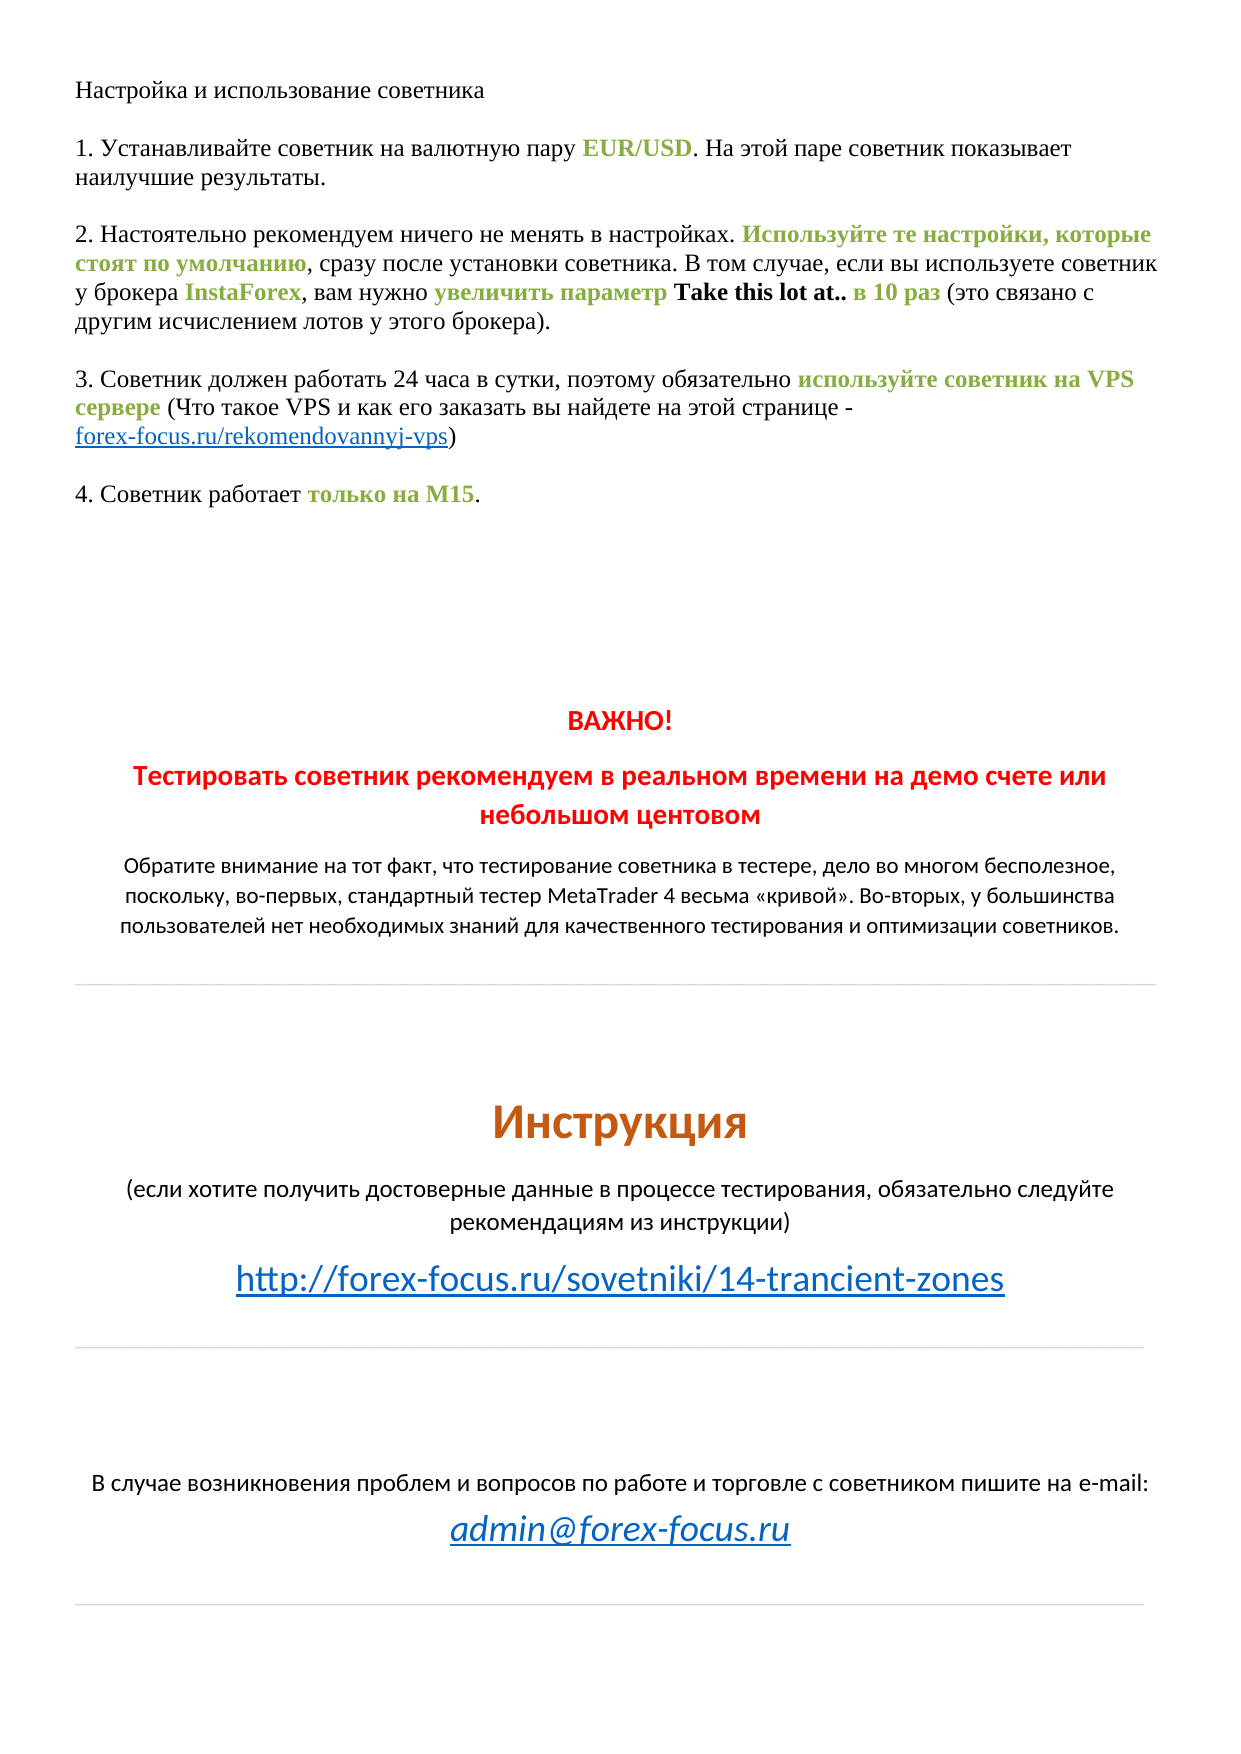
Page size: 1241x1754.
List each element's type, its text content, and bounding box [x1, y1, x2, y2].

text ВАЖНО! [75, 702, 1165, 738]
text _______________________________________________________________________________________ [75, 958, 1165, 989]
text Тестировать советник рекомендуем в реальном времени на демо счете или небольшом центовом [75, 757, 1165, 832]
text 2. Настоятельно рекомендуем ничего не менять в настройках. Используйте те настройки, которые стоят по умолчанию, сразу после установки советника. В том случае, если вы используете советник у брокера InstaForex, вам нужно увеличить параметр Take this lot at.. в 10 раз (это связано с другим исчислением лотов у этого брокера). [75, 219, 1165, 334]
text http://forex-focus.ru/sovetniki/14-trancient-zones [75, 1255, 1165, 1301]
text В случае возникновения проблем и вопросов по работе и торговле с советником пишите на e-mail: admin@forex-focus.ru [75, 1468, 1165, 1551]
text ______________________________________________________________________________________ [75, 1322, 1165, 1352]
text Обратите внимание на тот факт, что тестирование советника в тестере, дело во многом бесполезное, поскольку, во-первых, стандартный тестер MetaTrader 4 весьма «кривой». Во-вторых, у большинства пользователей нет необходимых знаний для качественного тестирования и оптимизации советников. [75, 851, 1165, 939]
title Настройка и использование советника [75, 75, 1165, 104]
text 4. Советник работает только на М15. [75, 479, 1165, 508]
text (если хотите получить достоверные данные в процессе тестирования, обязательно следуйте рекомендациям из инструкции) [75, 1173, 1165, 1236]
text ______________________________________________________________________________________ [75, 1578, 1165, 1609]
text 3. Советник должен работать 24 часа в сутки, поэтому обязательно используйте советник на VPS сервере (Что такое VPS и как его заказать вы найдете на этой странице - forex-focus.ru/rekomendovannyj-vps) [75, 364, 1165, 450]
text 1. Устанавливайте советник на валютную пару EUR/USD. На этой паре советник показывает наилучшие результаты. [75, 133, 1165, 190]
text Инструкция [75, 1090, 1165, 1151]
